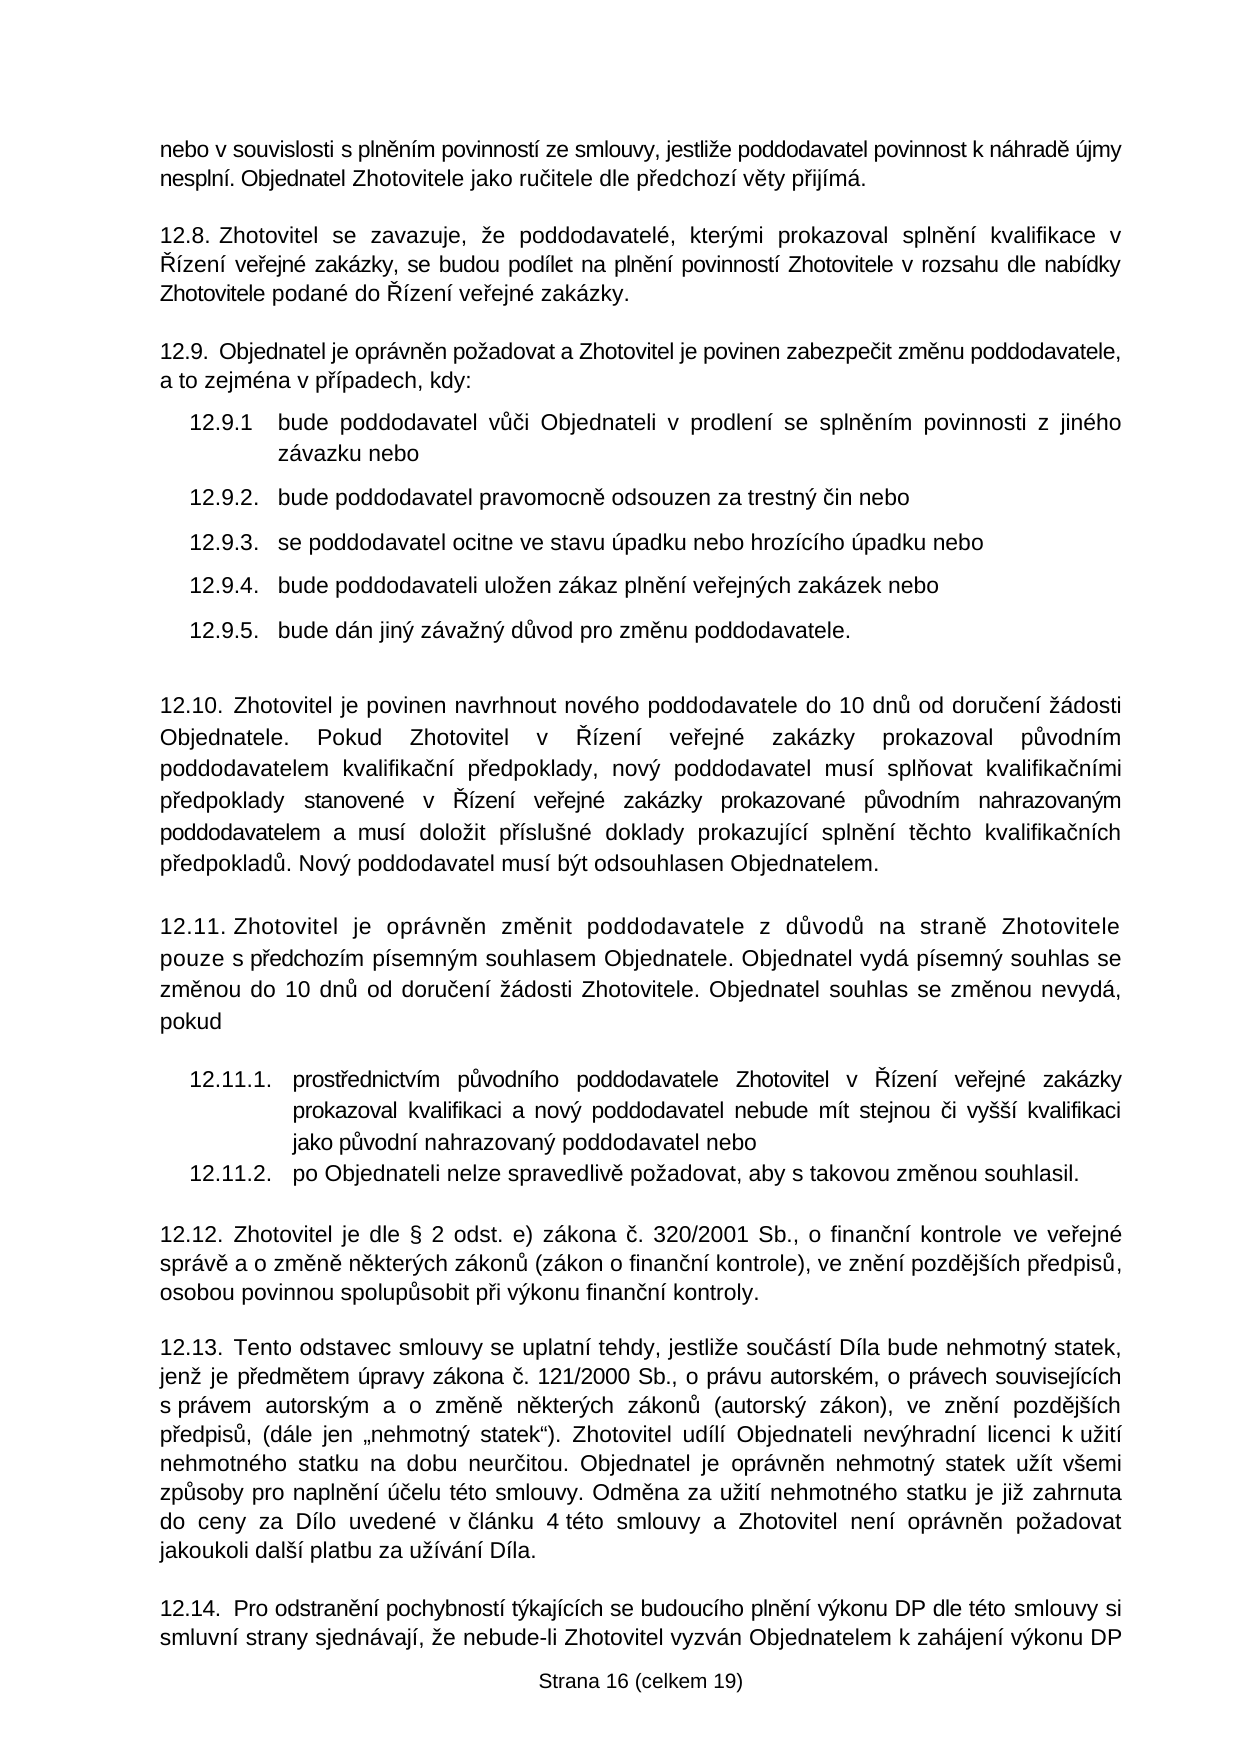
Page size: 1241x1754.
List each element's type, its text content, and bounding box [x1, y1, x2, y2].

text 12.9.1 bude poddodavatel vůči Objednateli v prodlení se splněním povinnosti z jiného závazku nebo [189, 409, 1122, 467]
text 12.9.3. se poddodavatel ocitne ve stavu úpadku nebo hrozícího úpadku nebo [189, 528, 1122, 555]
text 12.9.4. bude poddodavateli uložen zákaz plnění veřejných zakázek nebo [189, 572, 1122, 599]
list Objednatel je oprávněn požadovat a Zhotovitel je povinen zabezpečit změnu poddodavatele, a to zejména v případech, kdy: [159, 338, 1122, 394]
list Zhotovitel je povinen navrhnout nového poddodavatele do 10 dnů od doručení žádosti Objednatele. Pokud Zhotovitel v Řízení veřejné zakázky prokazoval původním poddodavatelem kvalifikační předpoklady, nový poddodavatel musí splňovat kvalifikačními předpoklady stanovené v Řízení veřejné zakázky prokazované původním nahrazovaným poddodavatelem a musí doložit příslušné doklady prokazující splnění těchto kvalifikačních předpokladů. Nový poddodavatel musí být odsouhlasen Objednatelem. [159, 692, 1122, 876]
text 12.9.2. bude poddodavatel pravomocně odsouzen za trestný čin nebo [189, 484, 1122, 511]
text 12.11.1. prostřednictvím původního poddodavatele Zhotovitel v Řízení veřejné zakázky prokazoval kvalifikaci a nový poddodavatel nebude mít stejnou či vyšší kvalifikaci jako původní nahrazovaný poddodavatel nebo [189, 1066, 1122, 1155]
list Zhotovitel se zavazuje, že poddodavatelé, kterými prokazoval splnění kvalifikace v Řízení veřejné zakázky, se budou podílet na plnění povinností Zhotovitele v rozsahu dle nabídky Zhotovitele podané do Řízení veřejné zakázky. [159, 222, 1122, 307]
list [159, 1594, 1122, 1650]
list Zhotovitel je dle § 2 odst. e) zákona č. 320/2001 Sb., o finanční kontrole ve veřejné správě a o změně některých zákonů (zákon o finanční kontrole), ve znění pozdějších předpisů, osobou povinnou spolupůsobit při výkonu finanční kontroly. [159, 1221, 1122, 1305]
list Tento odstavec smlouvy se uplatní tehdy, jestliže součástí Díla bude nehmotný statek, jenž je předmětem úpravy zákona č. 121/2000 Sb., o právu autorském, o právech souvisejících s právem autorským a o změně některých zákonů (autorský zákon), ve znění pozdějších předpisů, (dále jen „nehmotný statek“). Zhotovitel udílí Objednateli nevýhradní licenci k užití nehmotného statku na dobu neurčitou. Objednatel je oprávněn nehmotný statek užít všemi způsoby pro naplnění účelu této smlouvy. Odměna za užití nehmotného statku je již zahrnuta do ceny za Dílo uvedené v článku 4 této smlouvy a Zhotovitel není oprávněn požadovat jakoukoli další platbu za užívání Díla. [159, 1334, 1122, 1563]
text 12.9.5. bude dán jiný závažný důvod pro změnu poddodavatele. [189, 617, 1122, 643]
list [159, 136, 1122, 191]
text 12.11.2. po Objednateli nelze spravedlivě požadovat, aby s takovou změnou souhlasil. [189, 1160, 1122, 1187]
list Zhotovitel je oprávněn změnit poddodavatele z důvodů na straně Zhotovitele pouze s předchozím písemným souhlasem Objednatele. Objednatel vydá písemný souhlas se změnou do 10 dnů od doručení žádosti Zhotovitele. Objednatel souhlas se změnou nevydá, pokud [159, 913, 1122, 1034]
